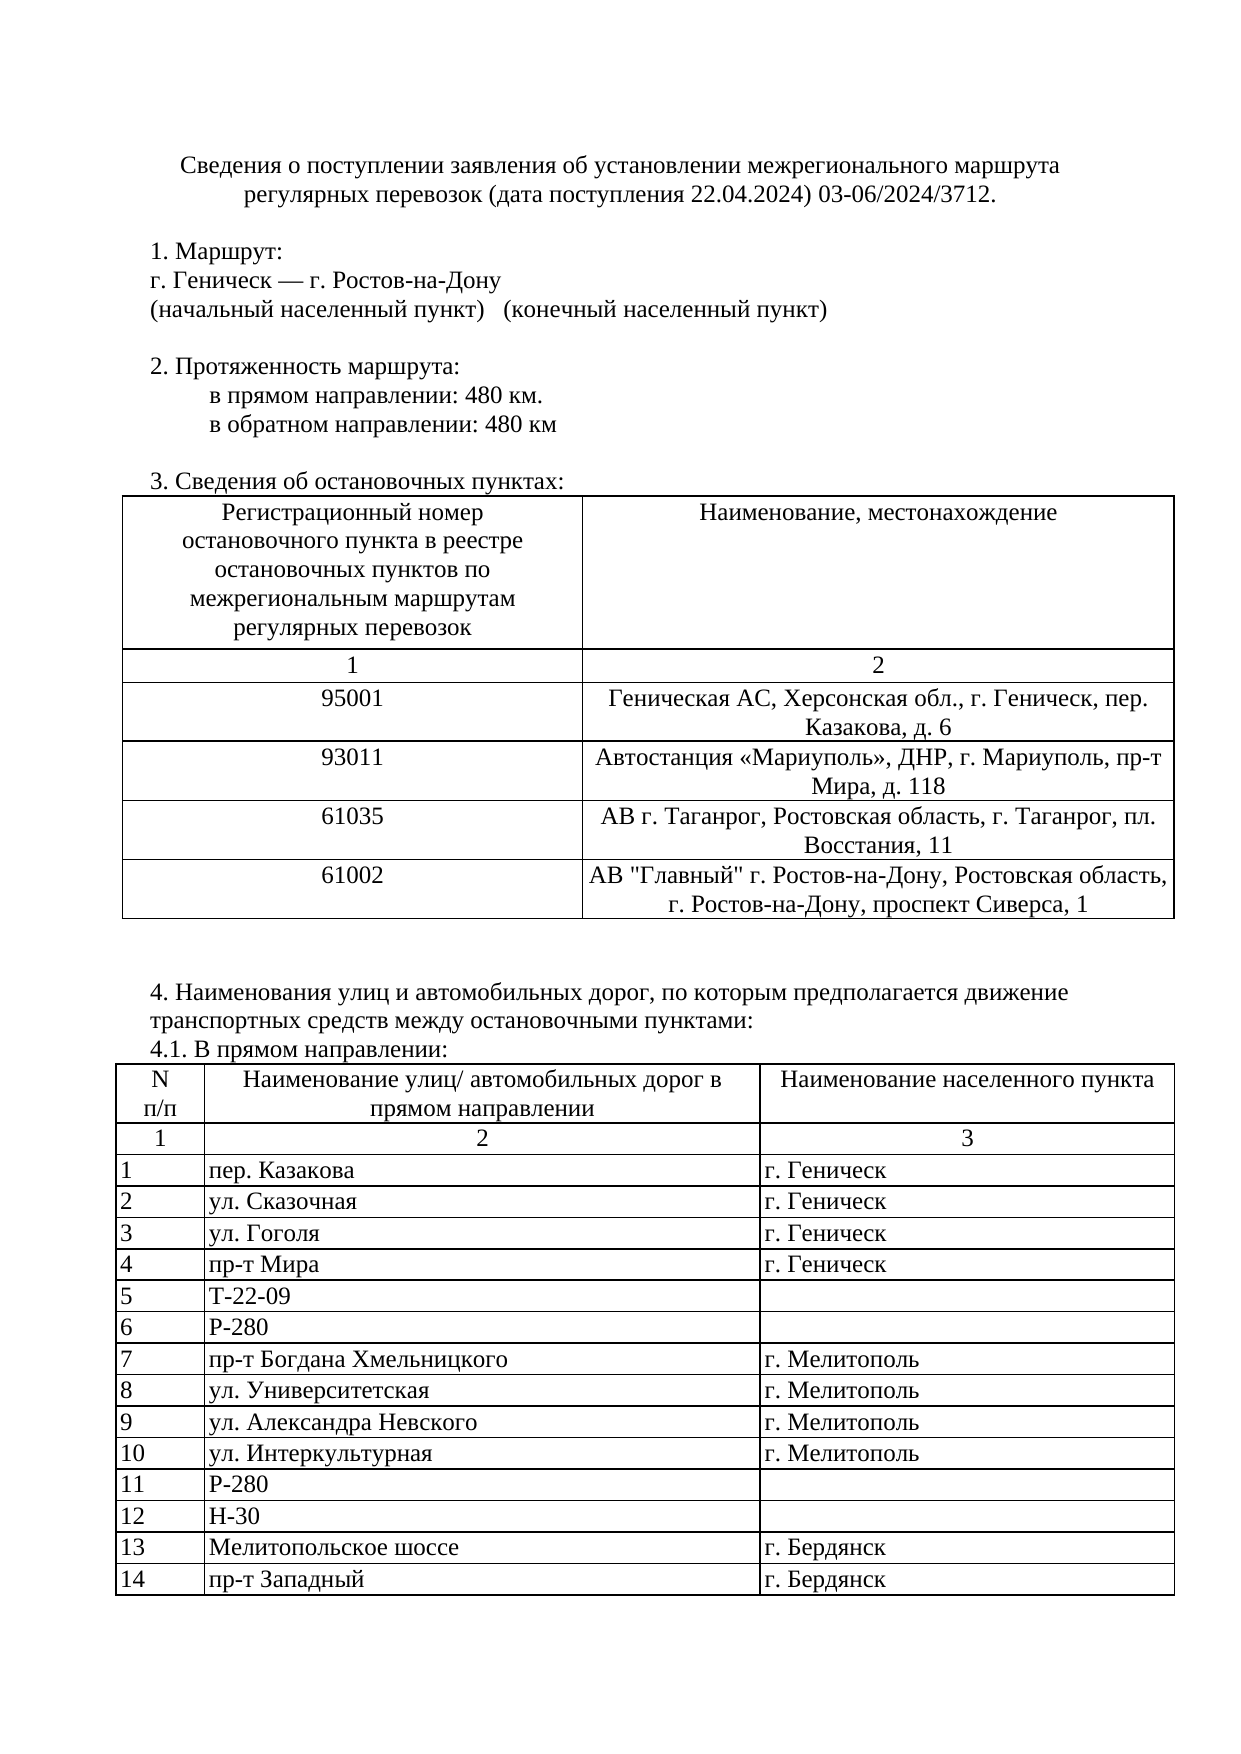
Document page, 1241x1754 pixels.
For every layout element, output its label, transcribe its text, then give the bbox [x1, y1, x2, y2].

table_cell 93011 [123, 742, 582, 799]
table_cell 1 [117, 1155, 204, 1185]
table_cell АВ "Главный" г. Ростов-на-Дону, Ростовская область, г. Ростов-на-Дону, проспект Сиверса, 1 [583, 860, 1173, 918]
table_cell [761, 1312, 1174, 1342]
table_cell Т-22-09 [205, 1281, 759, 1311]
table_cell пр-т Богдана Хмельницкого [205, 1344, 759, 1374]
table_cell 12 [117, 1501, 204, 1531]
table_cell г. Мелитополь [761, 1375, 1174, 1405]
table_cell АВ г. Таганрог, Ростовская область, г. Таганрог, пл. Восстания, 11 [583, 801, 1173, 858]
table_header Регистрационный номер остановочного пункта в реестре остановочных пунктов по межрегиональным маршрутам регулярных перевозок [123, 497, 582, 648]
table_cell г. Геническ [761, 1155, 1174, 1185]
table_cell 13 [117, 1533, 204, 1562]
table_cell г. Геническ [761, 1187, 1174, 1216]
table_cell Р-280 [205, 1312, 759, 1342]
table_cell ул. Университетская [205, 1375, 759, 1405]
table_cell 61035 [123, 801, 582, 858]
table_cell г. Мелитополь [761, 1344, 1174, 1374]
table_cell [761, 1281, 1174, 1311]
table_cell 2 [117, 1187, 204, 1216]
table_cell г. Мелитополь [761, 1438, 1174, 1468]
table_cell 11 [117, 1470, 204, 1499]
table_cell 6 [117, 1312, 204, 1342]
text 3. Сведения об остановочных пунктах: [150, 466, 1090, 495]
table_header Наименование, местонахождение [583, 497, 1173, 648]
table_cell г. Мелитополь [761, 1407, 1174, 1437]
table_cell г. Геническ [761, 1250, 1174, 1279]
table_cell Автостанция «Мариуполь», ДНР, г. Мариуполь, пр-т Мира, д. 118 [583, 742, 1173, 799]
table_cell 2 [583, 650, 1173, 681]
table_cell [761, 1470, 1174, 1499]
table_cell ул. Сказочная [205, 1187, 759, 1216]
table_cell 95001 [123, 683, 582, 740]
table_cell 3 [117, 1218, 204, 1248]
table_cell 10 [117, 1438, 204, 1468]
text в прямом направлении: 480 км. [150, 380, 1090, 409]
table_cell г. Бердянск [761, 1533, 1174, 1562]
text 2. Протяженность маршрута: [150, 351, 1090, 380]
table_cell 14 [117, 1564, 204, 1594]
table_cell Геническая АС, Херсонская обл., г. Геническ, пер. Казакова, д. 6 [583, 683, 1173, 740]
table_cell 1 [117, 1124, 204, 1153]
table_cell 7 [117, 1344, 204, 1374]
table_cell Мелитопольское шоссе [205, 1533, 759, 1562]
table_cell пр-т Западный [205, 1564, 759, 1594]
text в обратном направлении: 480 км [150, 409, 1090, 437]
text 1. Маршрут: [150, 236, 1090, 265]
table_cell 5 [117, 1281, 204, 1311]
table_cell 9 [117, 1407, 204, 1437]
text г. Геническ — г. Ростов-на-Дону [150, 265, 1090, 294]
table_cell г. Геническ [761, 1218, 1174, 1248]
text (начальный населенный пункт) (конечный населенный пункт) [150, 294, 1090, 322]
table_cell 3 [761, 1124, 1174, 1153]
text 4.1. В прямом направлении: [150, 1034, 1090, 1063]
table_cell 1 [123, 650, 582, 681]
table_cell 4 [117, 1250, 204, 1279]
table_cell пер. Казакова [205, 1155, 759, 1185]
table_cell 61002 [123, 860, 582, 918]
table_cell ул. Александра Невского [205, 1407, 759, 1437]
text 4. Наименования улиц и автомобильных дорог, по которым предполагается движение транспортных средств между остановочными пунктами: [150, 977, 1090, 1034]
table_cell [761, 1501, 1174, 1531]
table_header Наименование улиц/ автомобильных дорог в прямом направлении [205, 1065, 759, 1122]
table_cell ул. Гоголя [205, 1218, 759, 1248]
table_header N п/п [117, 1065, 204, 1122]
text Сведения о поступлении заявления об установлении межрегионального маршрута регулярных перевозок (дата поступления 22.04.2024) 03-06/2024/3712. [150, 150, 1090, 207]
table_cell 2 [205, 1124, 759, 1153]
table_header Наименование населенного пункта [761, 1065, 1174, 1122]
table_cell ул. Интеркультурная [205, 1438, 759, 1468]
table_cell Р-280 [205, 1470, 759, 1499]
table_cell пр-т Мира [205, 1250, 759, 1279]
table_cell г. Бердянск [761, 1564, 1174, 1594]
table_cell Н-30 [205, 1501, 759, 1531]
table_cell 8 [117, 1375, 204, 1405]
